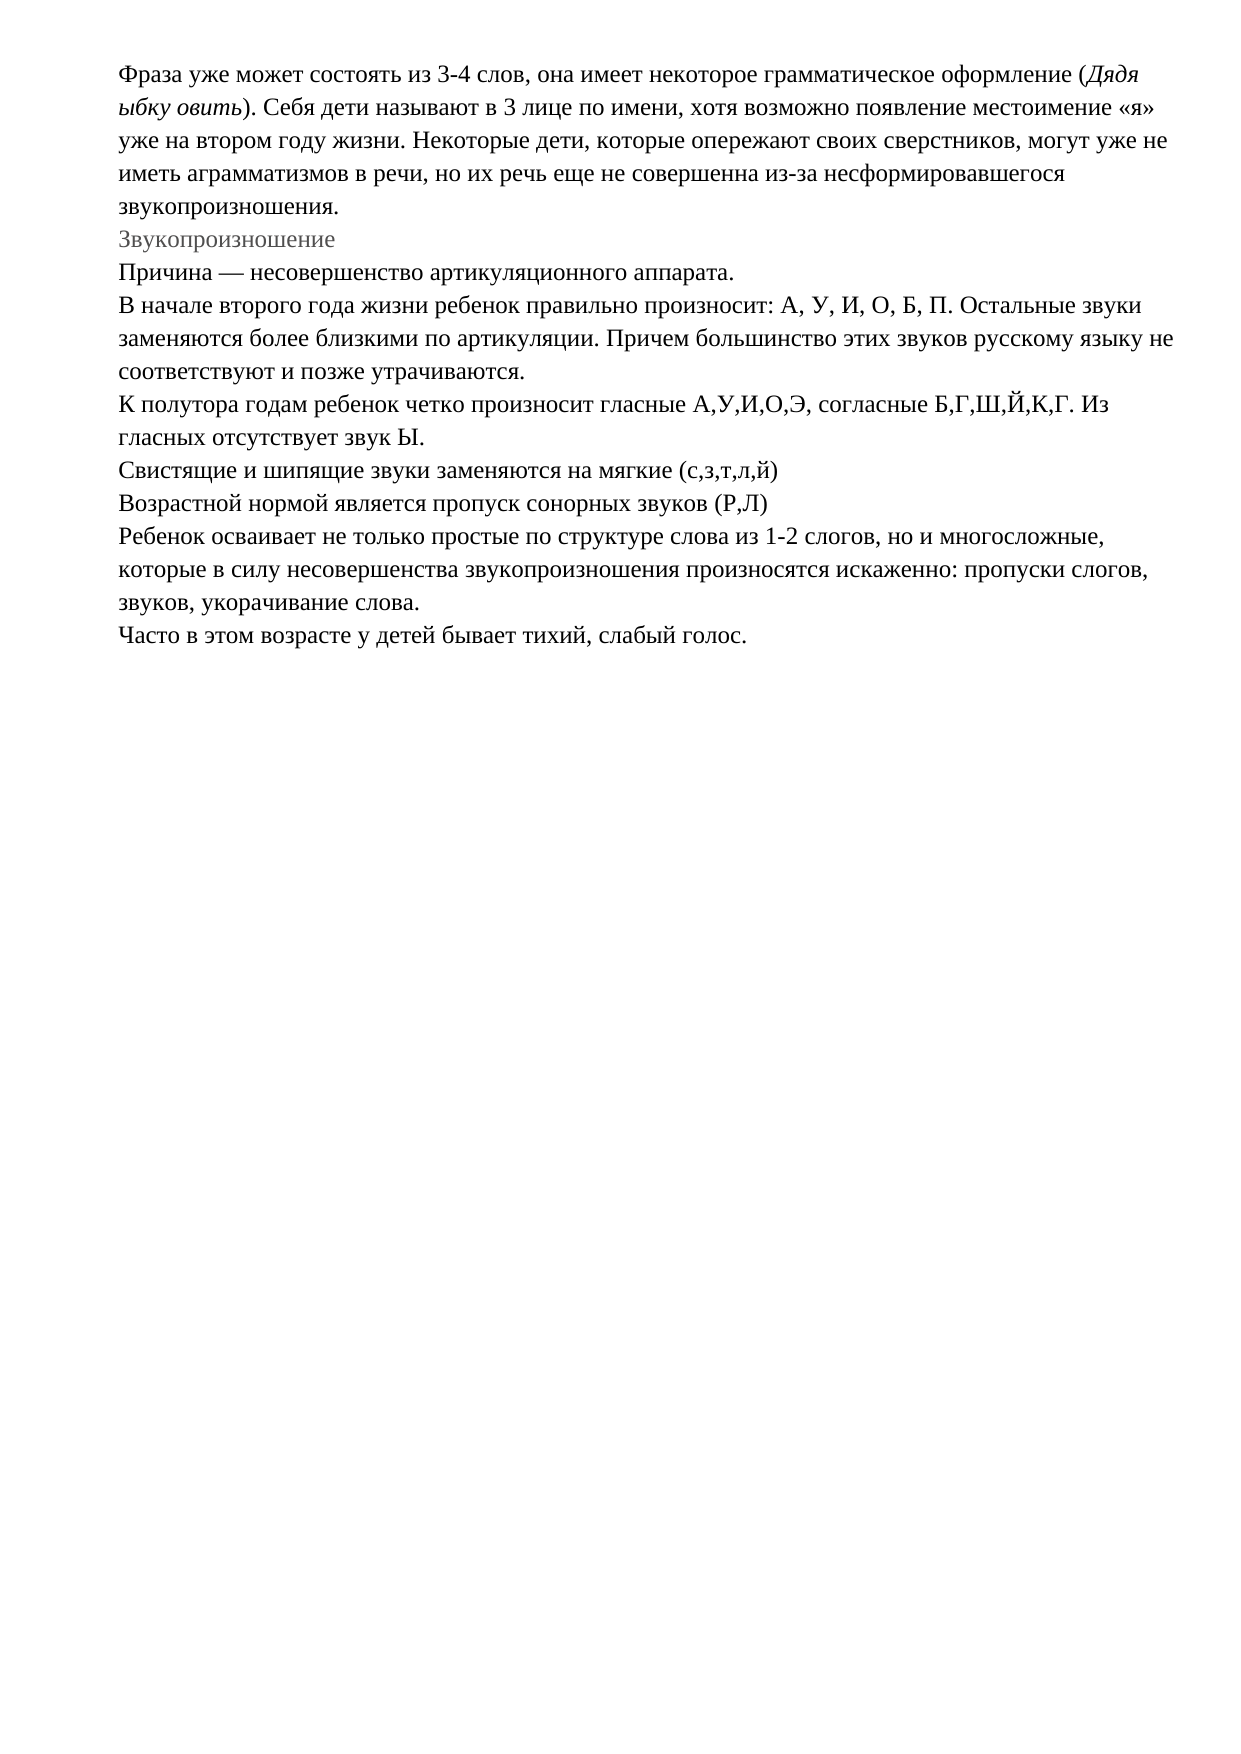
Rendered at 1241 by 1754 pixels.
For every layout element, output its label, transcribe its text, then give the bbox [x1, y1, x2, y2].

text Возрастной нормой является пропуск сонорных звуков (Р,Л) [118, 488, 1181, 517]
text Причина — несовершенство артикуляционного аппарата. [118, 257, 1181, 286]
text Ребенок осваивает не только простые по структуре слова из 1-2 слогов, но и многосложные, которые в силу несовершенства звукопроизношения произносятся искаженно: пропуски слогов, звуков, укорачивание слова. [118, 521, 1181, 616]
text Часто в этом возрасте у детей бывает тихий, слабый голос. [118, 620, 1181, 649]
text К полутора годам ребенок четко произносит гласные А,У,И,О,Э, согласные Б,Г,Ш,Й,К,Г. Из гласных отсутствует звук Ы. [118, 389, 1181, 451]
text Фраза уже может состоять из 3-4 слов, она имеет некоторое грамматическое оформление (Дядя ыбку овить). Себя дети называют в 3 лице по имени, хотя возможно появление местоимение «я» уже на втором году жизни. Некоторые дети, которые опережают своих сверстников, могут уже не иметь аграмматизмов в речи, но их речь еще не совершенна из-за несформировавшегося звукопроизношения. [118, 59, 1181, 220]
text Свистящие и шипящие звуки заменяются на мягкие (с,з,т,л,й) [118, 455, 1181, 484]
text В начале второго года жизни ребенок правильно произносит: А, У, И, О, Б, П. Остальные звуки заменяются более близкими по артикуляции. Причем большинство этих звуков русскому языку не соответствуют и позже утрачиваются. [118, 290, 1181, 385]
text Звукопроизношение [118, 224, 1181, 253]
